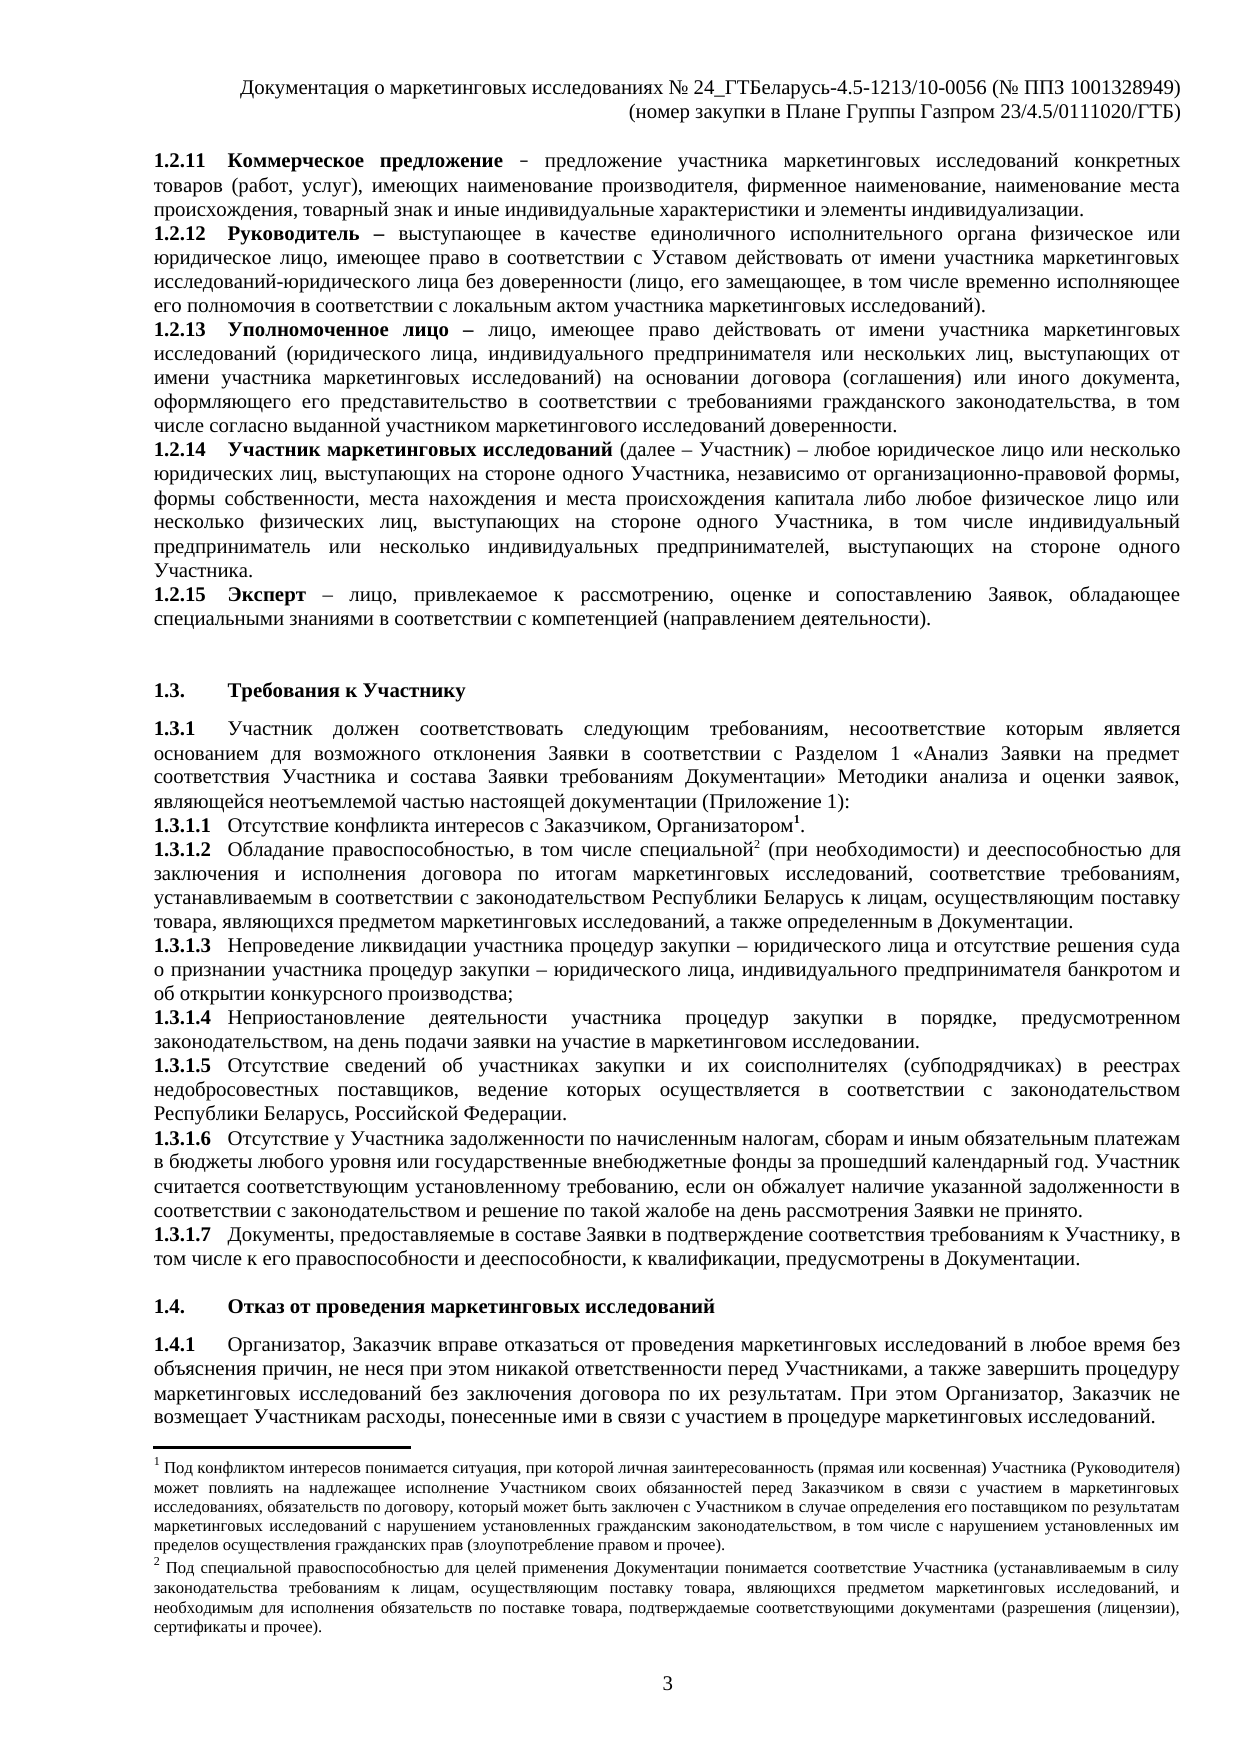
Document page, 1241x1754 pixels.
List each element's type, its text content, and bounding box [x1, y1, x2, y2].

list Непроведение ликвидации участника процедур закупки – юридического лица и отсутствие решения суда о признании участника процедур закупки – юридического лица, индивидуального предпринимателя банкротом и об открытии конкурсного производства; [153, 933, 1181, 1005]
list Участник маркетинговых исследований (далее – Участник) – любое юридическое лицо или несколько юридических лиц, выступающих на стороне одного Участника, независимо от организационно-правовой формы, формы собственности, места нахождения и места происхождения капитала либо любое физическое лицо или несколько физических лиц, выступающих на стороне одного Участника, в том числе индивидуальный предприниматель или несколько индивидуальных предпринимателей, выступающих на стороне одного Участника. [153, 437, 1181, 582]
list Коммерческое предложение – предложение участника маркетинговых исследований конкретных товаров (работ, услуг), имеющих наименование производителя, фирменное наименование, наименование места происхождения, товарный знак и иные индивидуальные характеристики и элементы индивидуализации. [153, 147, 1181, 221]
list Участник должен соответствовать следующим требованиям, несоответствие которым является основанием для возможного отклонения Заявки в соответствии с Разделом 1 «Анализ Заявки на предмет соответствия Участника и состава Заявки требованиям Документации» Методики анализа и оценки заявок, являющейся неотъемлемой частью настоящей документации (Приложение 1): [153, 716, 1181, 813]
list Обладание правоспособностью, в том числе специальной (при необходимости) и дееспособностью для заключения и исполнения договора по итогам маркетинговых исследований, соответствие требованиям, устанавливаемым в соответствии с законодательством Республики Беларусь к лицам, осуществляющим поставку товара, являющихся предметом маркетинговых исследований, а также определенным в Документации. [153, 837, 1181, 933]
list Отсутствие сведений об участниках закупки и их соисполнителях (субподрядчиках) в реестрах недобросовестных поставщиков, ведение которых осуществляется в соответствии с законодательством Республики Беларусь, Российской Федерации. [153, 1053, 1181, 1125]
list Отказ от проведения маркетинговых исследований [153, 1294, 1181, 1318]
list Руководитель – выступающее в качестве единоличного исполнительного органа физическое или юридическое лицо, имеющее право в соответствии с Уставом действовать от имени участника маркетинговых исследований-юридического лица без доверенности (лицо, его замещающее, в том числе временно исполняющее его полномочия в соответствии с локальным актом участника маркетинговых исследований). [153, 221, 1181, 317]
list Отсутствие у Участника задолженности по начисленным налогам, сборам и иным обязательным платежам в бюджеты любого уровня или государственные внебюджетные фонды за прошедший календарный год. Участник считается соответствующим установленному требованию, если он обжалует наличие указанной задолженности в соответствии с законодательством и решение по такой жалобе на день рассмотрения Заявки не принято. [153, 1125, 1181, 1222]
list Требования к Участнику [153, 678, 1181, 702]
list Эксперт – лицо, привлекаемое к рассмотрению, оценке и сопоставлению Заявок, обладающее специальными знаниями в соответствии с компетенцией (направлением деятельности). [153, 582, 1181, 630]
list Документы, предоставляемые в составе Заявки в подтверждение соответствия требованиям к Участнику, в том числе к его правоспособности и дееспособности, к квалификации, предусмотрены в Документации. [153, 1222, 1181, 1270]
list Отсутствие конфликта интересов с Заказчиком, Организатором. [153, 813, 1181, 837]
list Организатор, Заказчик вправе отказаться от проведения маркетинговых исследований в любое время без объяснения причин, не неся при этом никакой ответственности перед Участниками, а также завершить процедуру маркетинговых исследований без заключения договора по их результатам. При этом Организатор, Заказчик не возмещает Участникам расходы, понесенные ими в связи с участием в процедуре маркетинговых исследований. [153, 1332, 1181, 1428]
list Уполномоченное лицо – лицо, имеющее право действовать от имени участника маркетинговых исследований (юридического лица, индивидуального предпринимателя или нескольких лиц, выступающих от имени участника маркетинговых исследований) на основании договора (соглашения) или иного документа, оформляющего его представительство в соответствии с требованиями гражданского законодательства, в том числе согласно выданной участником маркетингового исследований доверенности. [153, 317, 1181, 437]
list Неприостановление деятельности участника процедур закупки в порядке, предусмотренном законодательством, на день подачи заявки на участие в маркетинговом исследовании. [153, 1005, 1181, 1053]
